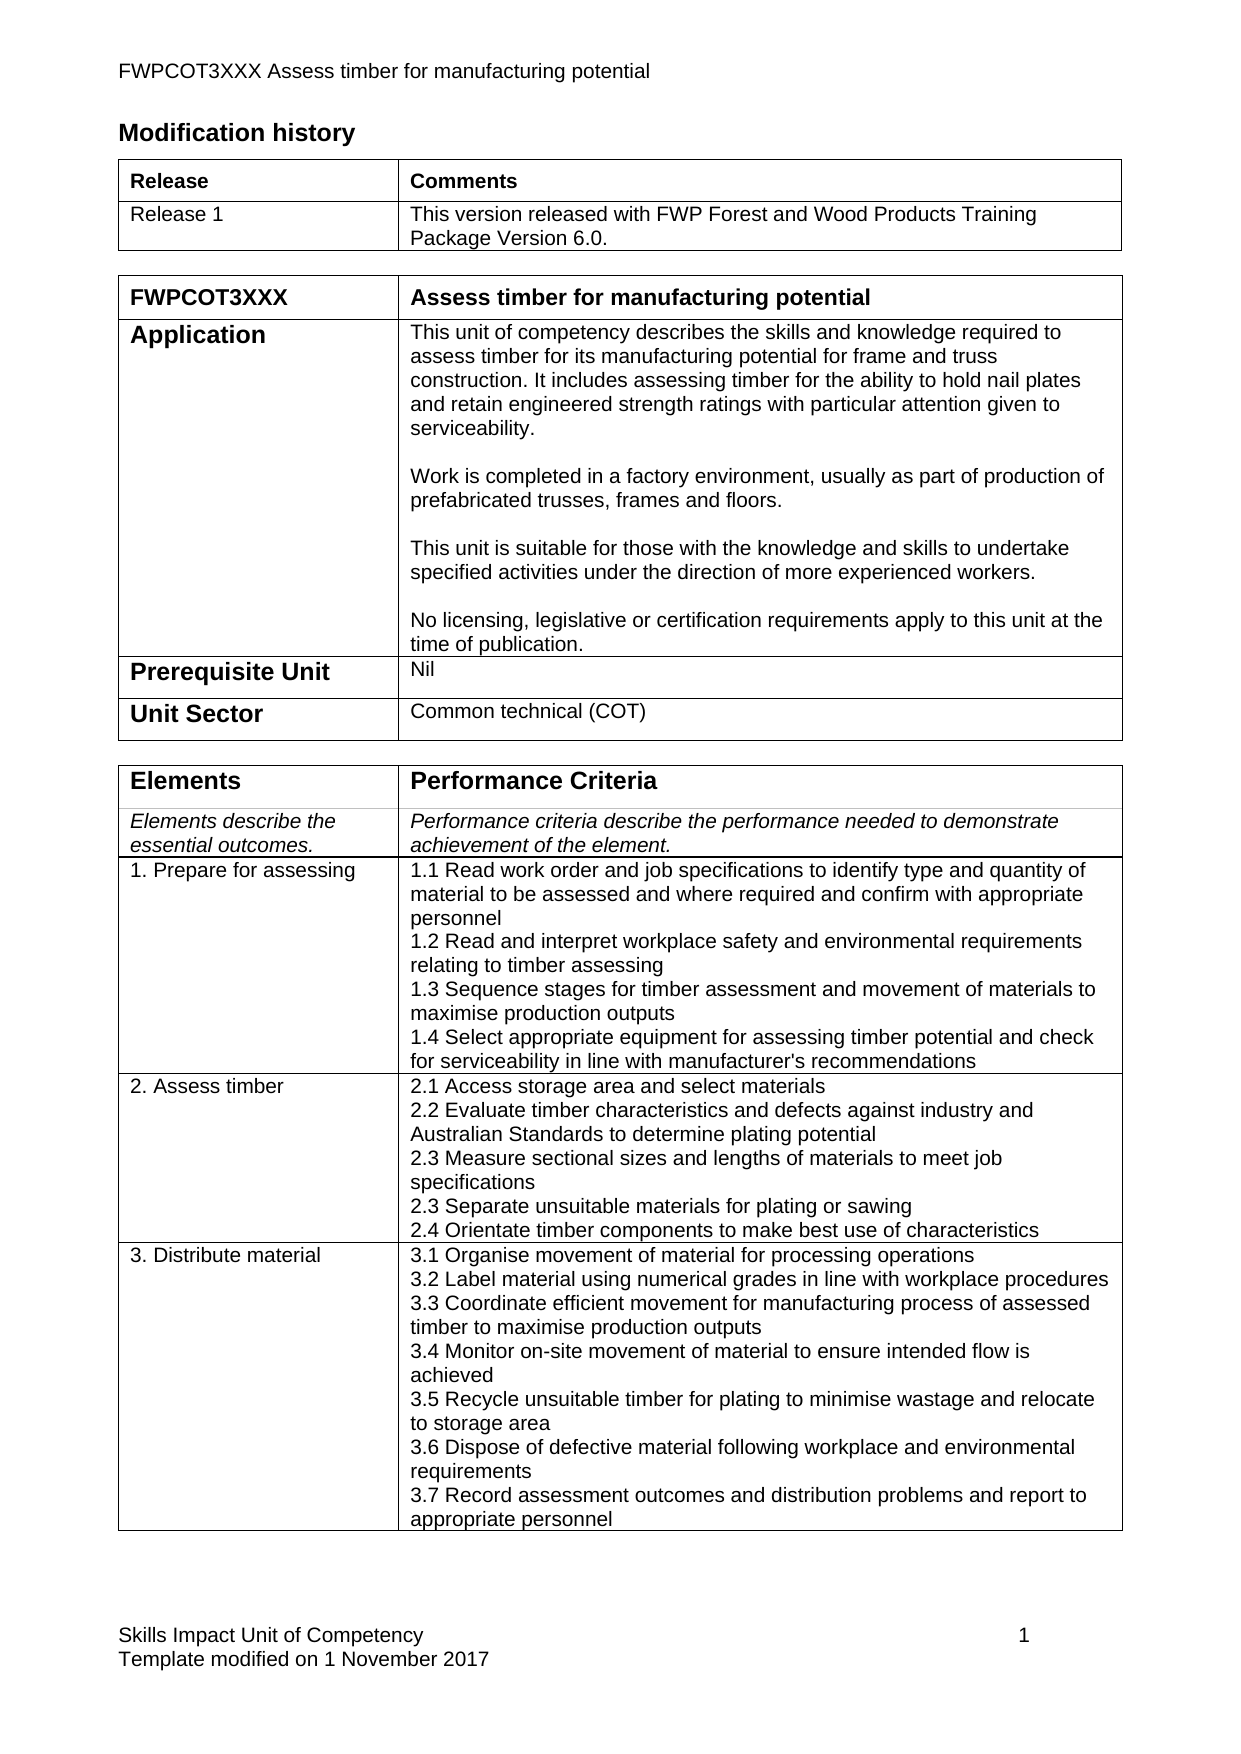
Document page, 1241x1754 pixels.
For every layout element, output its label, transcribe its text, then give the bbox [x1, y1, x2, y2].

table_header Performance Criteria [399, 766, 1122, 807]
table_cell Elements describe the essential outcomes. [119, 809, 398, 856]
table_cell 3. Distribute material [119, 1243, 398, 1530]
table_cell 2.1 Access storage area and select materials 2.2 Evaluate timber characteristics and defects against industry and Australian Standards to determine plating potential 2.3 Measure sectional sizes and lengths of materials to meet job specifications 2.3 Separate unsuitable materials for plating or sawing 2.4 Orientate timber components to make best use of characteristics [399, 1074, 1122, 1242]
table_cell Nil [399, 657, 1122, 698]
table_header Comments [399, 160, 1121, 201]
table_cell Common technical (COT) [399, 699, 1122, 740]
table_cell 1. Prepare for assessing [119, 858, 398, 1073]
table_header Elements [119, 766, 398, 807]
table_cell Application [119, 320, 398, 656]
table_cell Release 1 [119, 202, 398, 250]
table_header FWPCOT3XXX [119, 276, 398, 319]
table_cell This version released with FWP Forest and Wood Products Training Package Version 6.0. [399, 202, 1121, 250]
table_cell 3.1 Organise movement of material for processing operations 3.2 Label material using numerical grades in line with workplace procedures 3.3 Coordinate efficient movement for manufacturing process of assessed timber to maximise production outputs 3.4 Monitor on-site movement of material to ensure intended flow is achieved 3.5 Recycle unsuitable timber for plating to minimise wastage and relocate to storage area 3.6 Dispose of defective material following workplace and environmental requirements 3.7 Record assessment outcomes and distribution problems and report to appropriate personnel [399, 1243, 1122, 1530]
table_cell Prerequisite Unit [119, 657, 398, 698]
table_header Assess timber for manufacturing potential [399, 276, 1122, 319]
table_cell Unit Sector [119, 699, 398, 740]
table_header Release [119, 160, 398, 201]
table_cell 1.1 Read work order and job specifications to identify type and quantity of material to be assessed and where required and confirm with appropriate personnel 1.2 Read and interpret workplace safety and environmental requirements relating to timber assessing 1.3 Sequence stages for timber assessment and movement of materials to maximise production outputs 1.4 Select appropriate equipment for assessing timber potential and check for serviceability in line with manufacturer's recommendations [399, 858, 1122, 1073]
subtitle Modification history [118, 118, 1122, 147]
table_cell This unit of competency describes the skills and knowledge required to assess timber for its manufacturing potential for frame and truss construction. It includes assessing timber for the ability to hold nail plates and retain engineered strength ratings with particular attention given to serviceability. Work is completed in a factory environment, usually as part of production of prefabricated trusses, frames and floors. This unit is suitable for those with the knowledge and skills to undertake specified activities under the direction of more experienced workers. No licensing, legislative or certification requirements apply to this unit at the time of publication. [399, 320, 1122, 656]
table_cell Performance criteria describe the performance needed to demonstrate achievement of the element. [399, 809, 1122, 856]
table_cell 2. Assess timber [119, 1074, 398, 1242]
